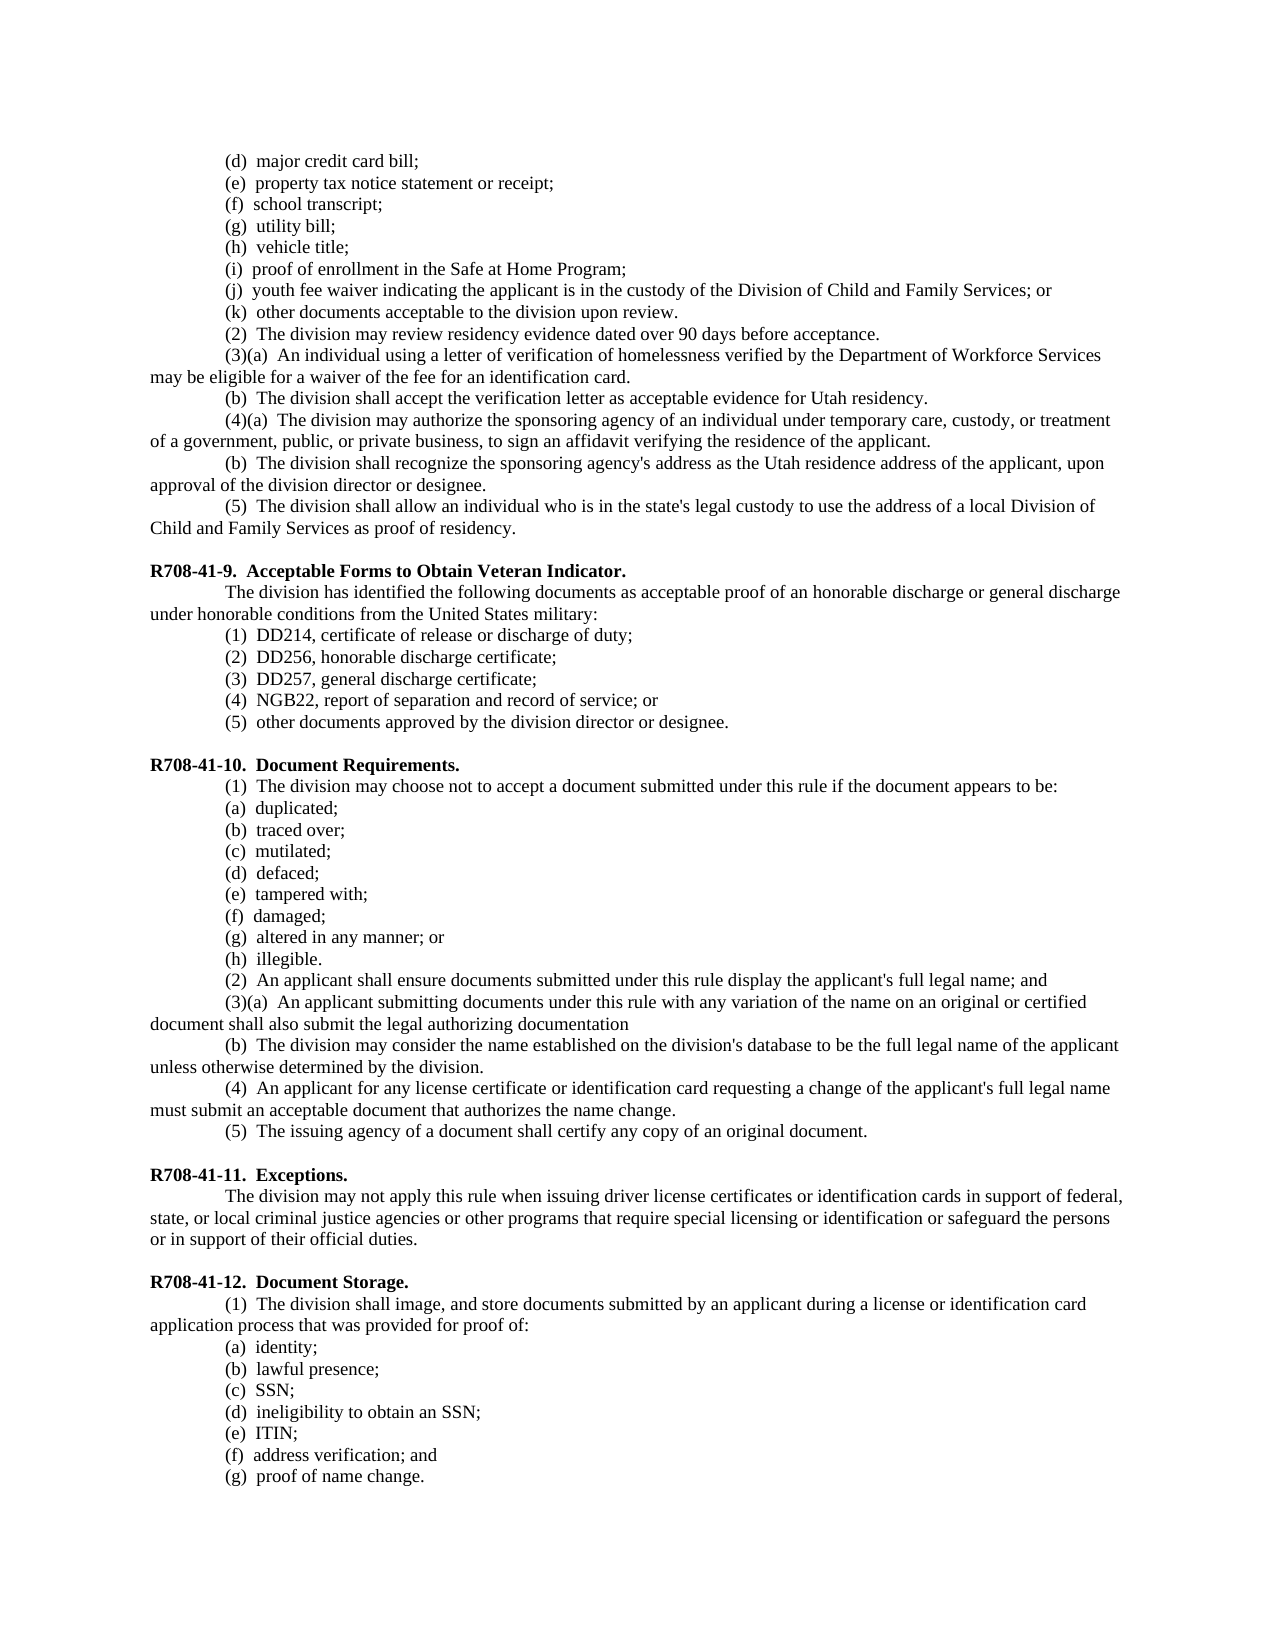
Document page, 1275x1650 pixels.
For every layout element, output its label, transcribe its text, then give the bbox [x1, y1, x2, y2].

text (2) The division may review residency evidence dated over 90 days before acceptance. [150, 322, 1125, 344]
text (a) identity; [150, 1336, 1125, 1357]
text (c) SSN; [150, 1379, 1125, 1401]
text (b) traced over; [150, 818, 1125, 840]
text (g) proof of name change. [150, 1465, 1125, 1487]
text (e) ITIN; [150, 1422, 1125, 1444]
text (f) address verification; and [150, 1444, 1125, 1465]
text (f) damaged; [150, 905, 1125, 926]
text (5) The division shall allow an individual who is in the state's legal custody to use the address of a local Division of Child and Family Services as proof of residency. [150, 495, 1125, 538]
text (b) The division shall recognize the sponsoring agency's address as the Utah residence address of the applicant, upon approval of the division director or designee. [150, 452, 1125, 495]
text (e) property tax notice statement or receipt; [150, 172, 1125, 193]
text (1) The division shall image, and store documents submitted by an applicant during a license or identification card application process that was provided for proof of: [150, 1293, 1125, 1336]
text (2) An applicant shall ensure documents submitted under this rule display the applicant's full legal name; and [150, 969, 1125, 991]
text (h) vehicle title; [150, 236, 1125, 258]
text R708-41-9. Acceptable Forms to Obtain Veteran Indicator. [150, 560, 1125, 581]
text (i) proof of enrollment in the Safe at Home Program; [150, 258, 1125, 279]
text (3)(a) An individual using a letter of verification of homelessness verified by the Department of Workforce Services may be eligible for a waiver of the fee for an identification card. [150, 344, 1125, 387]
text (e) tampered with; [150, 883, 1125, 905]
text The division has identified the following documents as acceptable proof of an honorable discharge or general discharge under honorable conditions from the United States military: [150, 581, 1125, 624]
text (c) mutilated; [150, 840, 1125, 862]
text (f) school transcript; [150, 193, 1125, 215]
text (3)(a) An applicant submitting documents under this rule with any variation of the name on an original or certified document shall also submit the legal authorizing documentation [150, 991, 1125, 1034]
text (4) An applicant for any license certificate or identification card requesting a change of the applicant's full legal name must submit an acceptable document that authorizes the name change. [150, 1077, 1125, 1120]
text (1) DD214, certificate of release or discharge of duty; [150, 624, 1125, 646]
text (h) illegible. [150, 948, 1125, 969]
text R708-41-11. Exceptions. [150, 1163, 1125, 1185]
text (3) DD257, general discharge certificate; [150, 667, 1125, 689]
text R708-41-10. Document Requirements. [150, 754, 1125, 775]
text (a) duplicated; [150, 797, 1125, 818]
text (j) youth fee waiver indicating the applicant is in the custody of the Division of Child and Family Services; or [150, 279, 1125, 301]
text (1) The division may choose not to accept a document submitted under this rule if the document appears to be: [150, 775, 1125, 797]
text (g) altered in any manner; or [150, 926, 1125, 948]
text The division may not apply this rule when issuing driver license certificates or identification cards in support of federal, state, or local criminal justice agencies or other programs that require special licensing or identification or safeguard the persons or in support of their official duties. [150, 1185, 1125, 1250]
text (g) utility bill; [150, 215, 1125, 236]
text (2) DD256, honorable discharge certificate; [150, 646, 1125, 667]
text (b) The division may consider the name established on the division's database to be the full legal name of the applicant unless otherwise determined by the division. [150, 1034, 1125, 1077]
text (4)(a) The division may authorize the sponsoring agency of an individual under temporary care, custody, or treatment of a government, public, or private business, to sign an affidavit verifying the residence of the applicant. [150, 409, 1125, 452]
text (d) defaced; [150, 862, 1125, 883]
text (d) major credit card bill; [150, 150, 1125, 172]
text (b) The division shall accept the verification letter as acceptable evidence for Utah residency. [150, 387, 1125, 409]
text R708-41-12. Document Storage. [150, 1271, 1125, 1293]
text (b) lawful presence; [150, 1357, 1125, 1379]
text (d) ineligibility to obtain an SSN; [150, 1401, 1125, 1422]
text (5) The issuing agency of a document shall certify any copy of an original document. [150, 1120, 1125, 1142]
text (k) other documents acceptable to the division upon review. [150, 301, 1125, 322]
text (4) NGB22, report of separation and record of service; or [150, 689, 1125, 711]
text (5) other documents approved by the division director or designee. [150, 711, 1125, 732]
